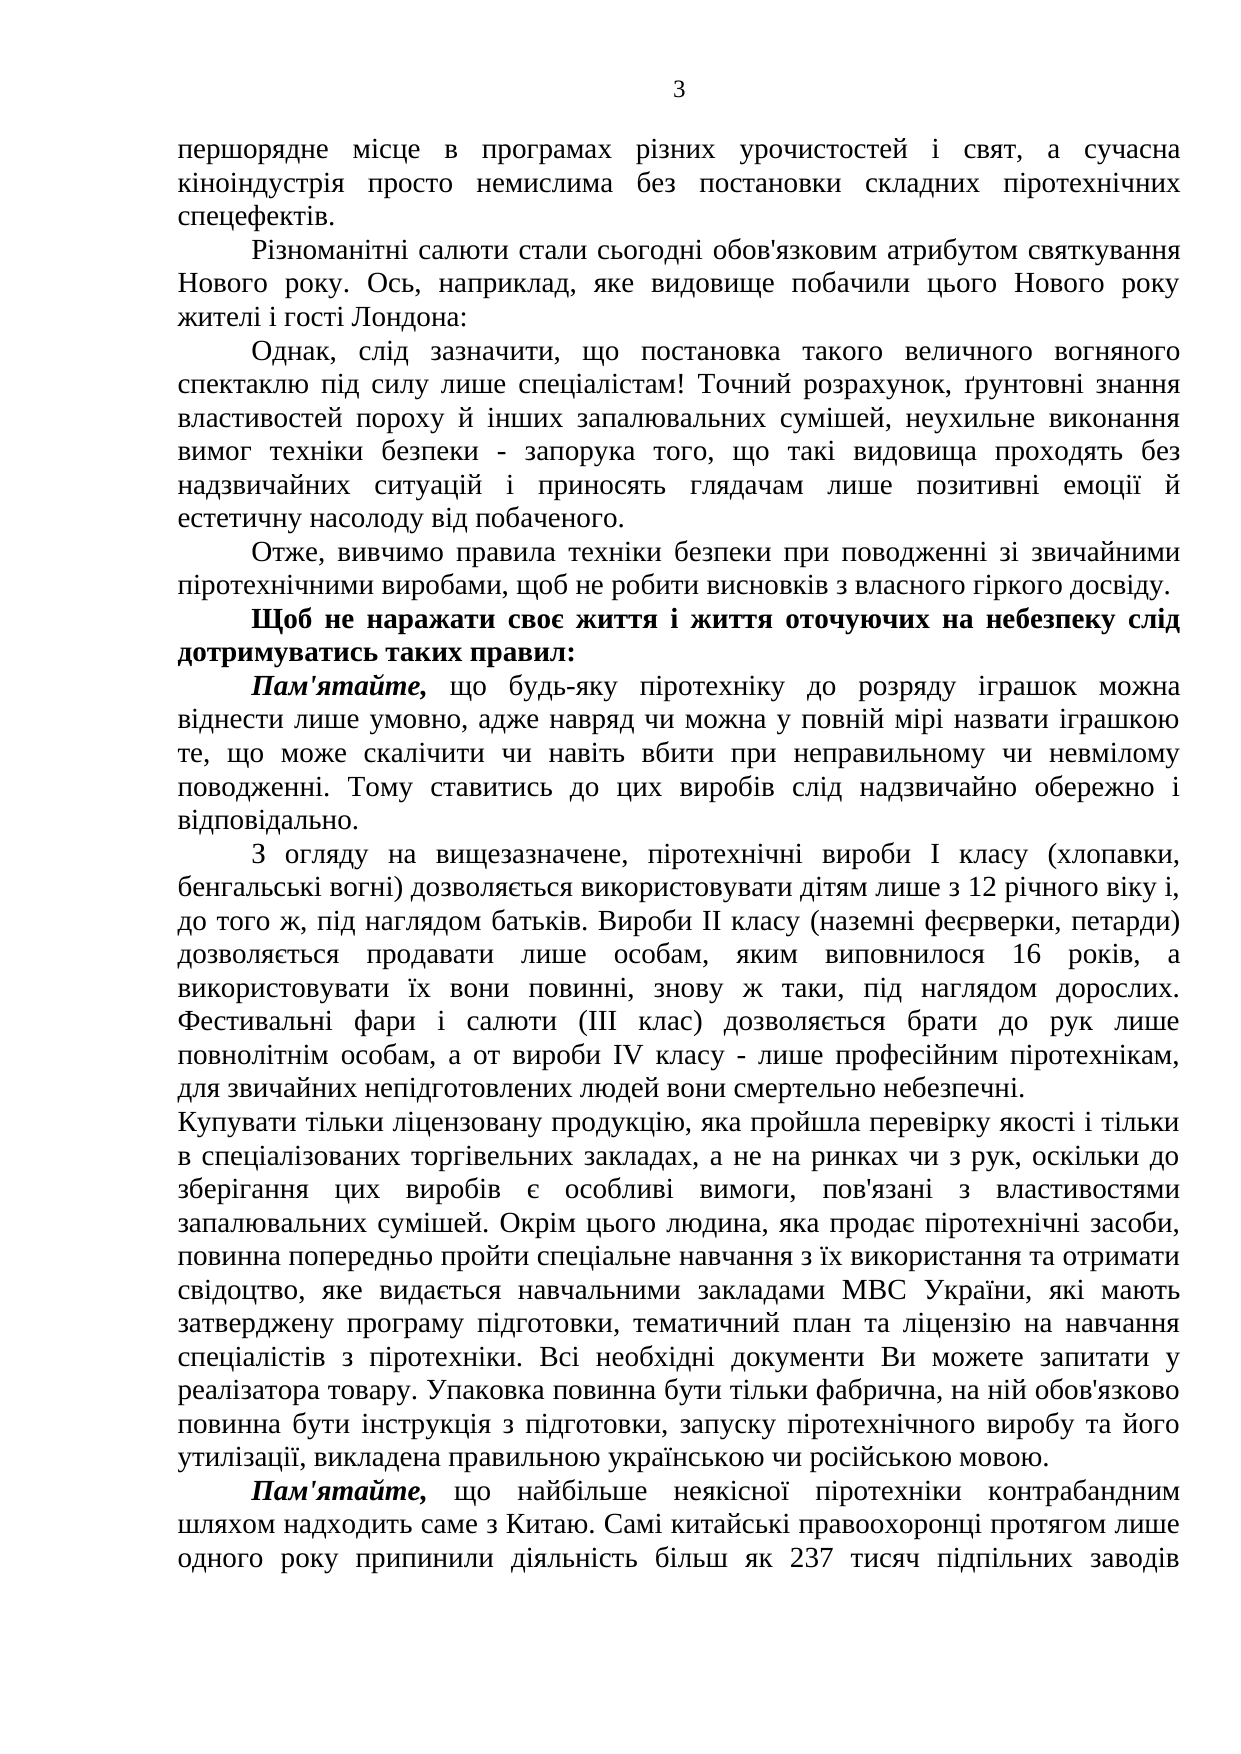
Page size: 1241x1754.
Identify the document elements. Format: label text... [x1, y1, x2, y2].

text Різноманітні салюти стали сьогодні обов'язковим атрибутом святкування Нового року. Ось, наприклад, яке видовище побачили цього Нового року жителі і гості Лондона: [177, 232, 1181, 333]
text Пам'ятайте, що будь-яку піротехніку до розряду іграшок можна віднести лише умовно, адже навряд чи можна у повній мірі назвати іграшкою те, що може скалічити чи навіть вбити при неправильному чи невмілому поводженні. Тому ставитись до цих виробів слід надзвичайно обережно і відповідально. [177, 668, 1181, 836]
text Щоб не наражати своє життя і життя оточуючих на небезпеку слід дотримуватись таких правил: [177, 601, 1181, 668]
text З огляду на вищезазначене, піротехнічні вироби І класу (хлопавки, бенгальські вогні) дозволяється використовувати дітям лише з 12 річного віку і, до того ж, під наглядом батьків. Вироби ІІ класу (наземні феєрверки, петарди) дозволяється продавати лише особам, яким виповнилося 16 років, а використовувати їх вони повинні, знову ж таки, під наглядом дорослих. Фестивальні фари і салюти (ІІІ клас) дозволяється брати до рук лише повнолітнім особам, а от вироби IV класу - лише професійним піротехнікам, для звичайних непідготовлених людей вони смертельно небезпечні. [177, 836, 1181, 1104]
text Отже, вивчимо правила техніки безпеки при поводженні зі звичайними піротехнічними виробами, щоб не робити висновків з власного гіркого досвіду. [177, 534, 1181, 601]
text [177, 131, 1181, 232]
text Однак, слід зазначити, що постановка такого величного вогняного спектаклю під силу лише спеціалістам! Точний розрахунок, ґрунтовні знання властивостей пороху й інших запалювальних сумішей, неухильне виконання вимог техніки безпеки - запорука того, що такі видовища проходять без надзвичайних ситуацій і приносять глядачам лише позитивні емоції й естетичну насолоду від побаченого. [177, 333, 1181, 534]
text Купувати тільки ліцензовану продукцію, яка пройшла перевірку якості і тільки в спеціалізованих торгівельних закладах, а не на ринках чи з рук, оскільки до зберігання цих виробів є особливі вимоги, пов'язані з властивостями запалювальних сумішей. Окрім цього людина, яка продає піротехнічні засоби, повинна попередньо пройти спеціальне навчання з їх використання та отримати свідоцтво, яке видається навчальними закладами МВС України, які мають затверджену програму підготовки, тематичний план та ліцензію на навчання спеціалістів з піротехніки. Всі необхідні документи Ви можете запитати у реалізатора товару. Упаковка повинна бути тільки фабрична, на ній обов'язково повинна бути інструкція з підготовки, запуску піротехнічного виробу та його утилізації, викладена правильною українською чи російською мовою. [177, 1104, 1181, 1473]
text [177, 1473, 1181, 1574]
